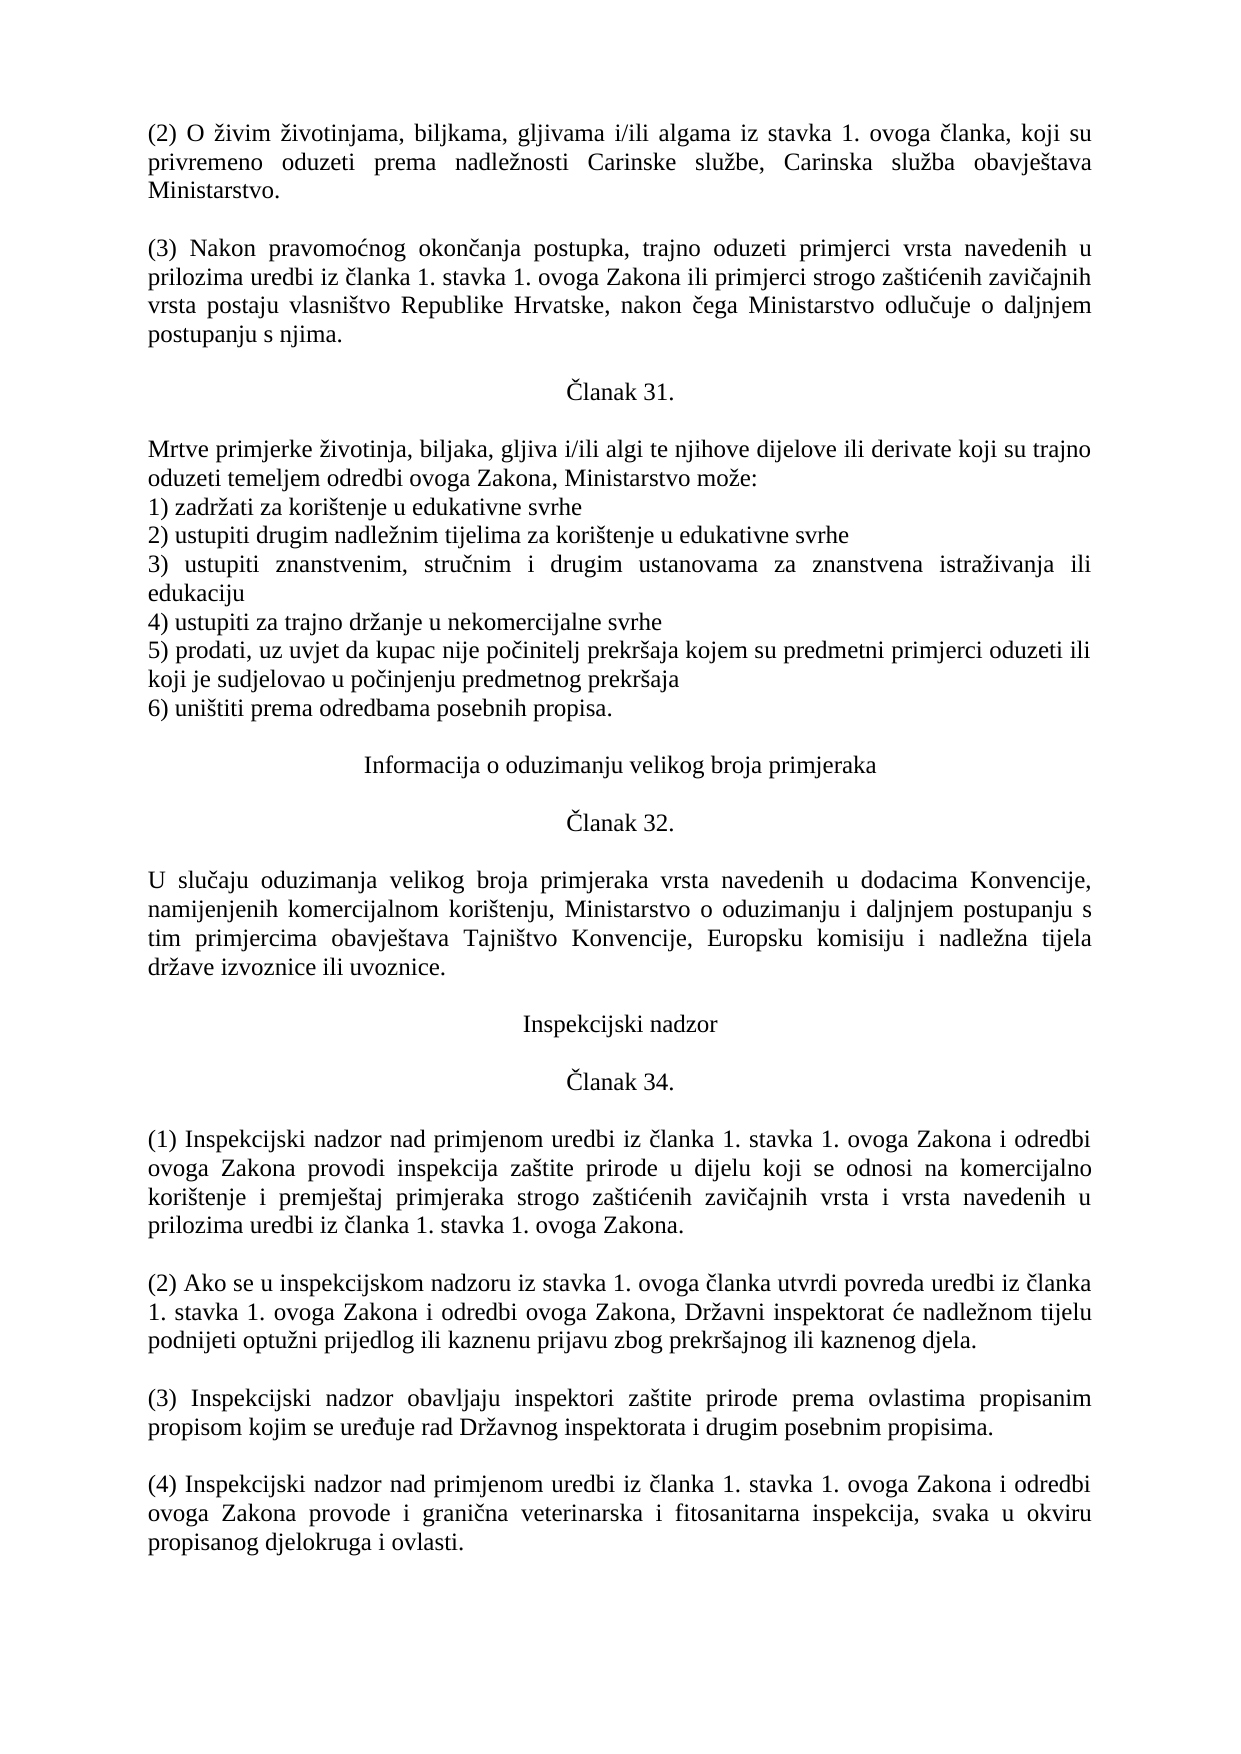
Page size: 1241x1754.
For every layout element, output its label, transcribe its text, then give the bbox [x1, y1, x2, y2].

text (2) Ako se u inspekcijskom nadzoru iz stavka 1. ovoga članka utvrdi povreda uredbi iz članka 1. stavka 1. ovoga Zakona i odredbi ovoga Zakona, Državni inspektorat će nadležnom tijelu podnijeti optužni prijedlog ili kaznenu prijavu zbog prekršajnog ili kaznenog djela. [148, 1268, 1093, 1354]
text Članak 32. [148, 808, 1093, 837]
text (3) Nakon pravomoćnog okončanja postupka, trajno oduzeti primjerci vrsta navedenih u prilozima uredbi iz članka 1. stavka 1. ovoga Zakona ili primjerci strogo zaštićenih zavičajnih vrsta postaju vlasništvo Republike Hrvatske, nakon čega Ministarstvo odlučuje o daljnjem postupanju s njima. [148, 233, 1093, 348]
text 4) ustupiti za trajno držanje u nekomercijalne svrhe [148, 607, 1093, 636]
text Članak 34. [148, 1067, 1093, 1096]
text (1) Inspekcijski nadzor nad primjenom uredbi iz članka 1. stavka 1. ovoga Zakona i odredbi ovoga Zakona provodi inspekcija zaštite prirode u dijelu koji se odnosi na komercijalno korištenje i premještaj primjeraka strogo zaštićenih zavičajnih vrsta i vrsta navedenih u prilozima uredbi iz članka 1. stavka 1. ovoga Zakona. [148, 1124, 1093, 1239]
text 3) ustupiti znanstvenim, stručnim i drugim ustanovama za znanstvena istraživanja ili edukaciju [148, 549, 1093, 607]
text U slučaju oduzimanja velikog broja primjeraka vrsta navedenih u dodacima Konvencije, namijenjenih komercijalnom korištenju, Ministarstvo o oduzimanju i daljnjem postupanju s tim primjercima obavještava Tajništvo Konvencije, Europsku komisiju i nadležna tijela države izvoznice ili uvoznice. [148, 866, 1093, 981]
text 6) uništiti prema odredbama posebnih propisa. [148, 693, 1093, 722]
text 1) zadržati za korištenje u edukativne svrhe [148, 492, 1093, 521]
text Mrtve primjerke životinja, biljaka, gljiva i/ili algi te njihove dijelove ili derivate koji su trajno oduzeti temeljem odredbi ovoga Zakona, Ministarstvo može: [148, 434, 1093, 492]
text (2) O živim životinjama, biljkama, gljivama i/ili algama iz stavka 1. ovoga članka, koji su privremeno oduzeti prema nadležnosti Carinske službe, Carinska služba obavještava Ministarstvo. [148, 118, 1093, 204]
text Članak 31. [148, 377, 1093, 406]
text 2) ustupiti drugim nadležnim tijelima za korištenje u edukativne svrhe [148, 521, 1093, 549]
text (3) Inspekcijski nadzor obavljaju inspektori zaštite prirode prema ovlastima propisanim propisom kojim se uređuje rad Državnog inspektorata i drugim posebnim propisima. [148, 1383, 1093, 1441]
text 5) prodati, uz uvjet da kupac nije počinitelj prekršaja kojem su predmetni primjerci oduzeti ili koji je sudjelovao u počinjenju predmetnog prekršaja [148, 636, 1093, 693]
text Inspekcijski nadzor [148, 1009, 1093, 1038]
text Informacija o oduzimanju velikog broja primjeraka [148, 751, 1093, 779]
text (4) Inspekcijski nadzor nad primjenom uredbi iz članka 1. stavka 1. ovoga Zakona i odredbi ovoga Zakona provode i granična veterinarska i fitosanitarna inspekcija, svaka u okviru propisanog djelokruga i ovlasti. [148, 1469, 1093, 1556]
